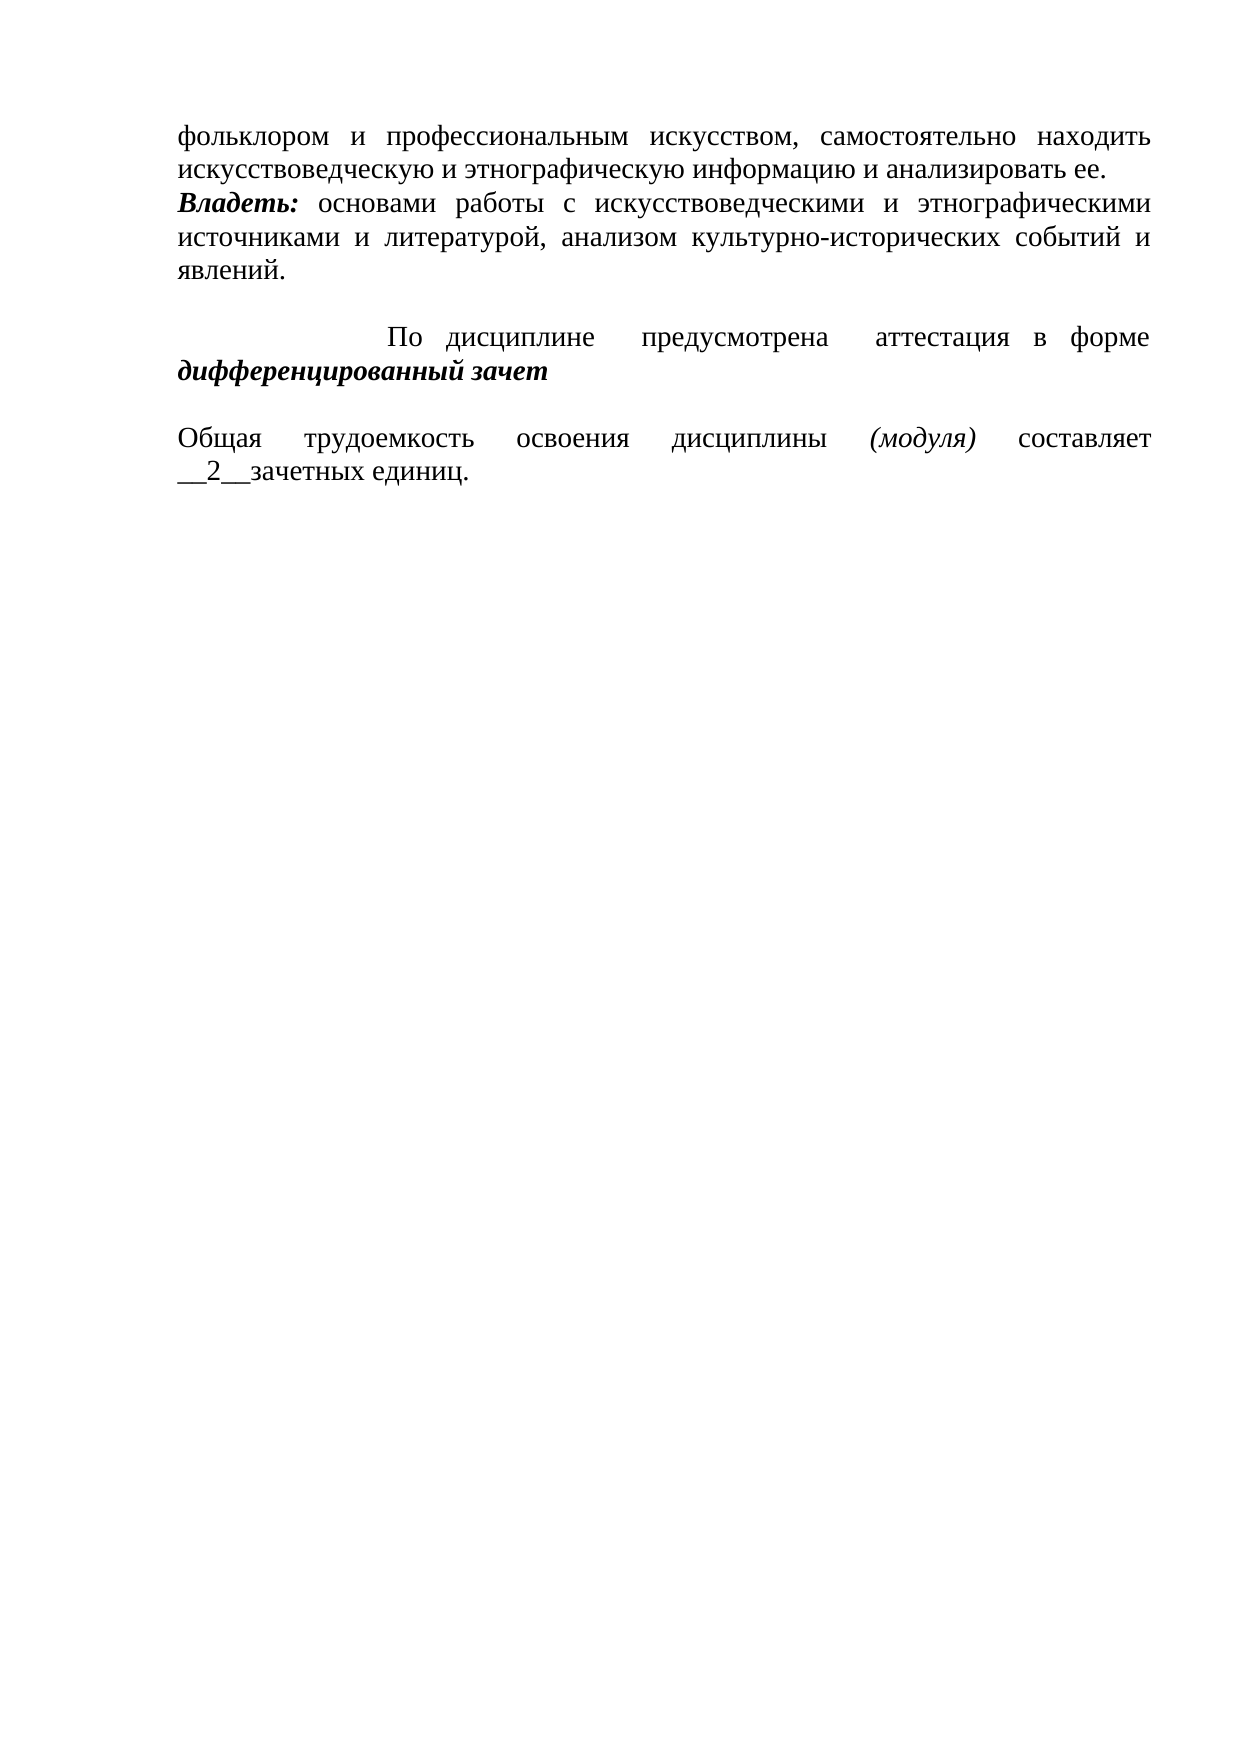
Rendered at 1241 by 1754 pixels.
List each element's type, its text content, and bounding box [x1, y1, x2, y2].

text По дисциплине предусмотрена аттестация в форме дифференцированный зачет [177, 319, 1152, 386]
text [177, 118, 1152, 185]
text Общая трудоемкость освоения дисциплины (модуля) составляет __2__зачетных единиц. [177, 420, 1152, 487]
text Владеть: основами работы с искусствоведческими и этнографическими источниками и литературой, анализом культурно-исторических событий и явлений. [177, 185, 1152, 286]
